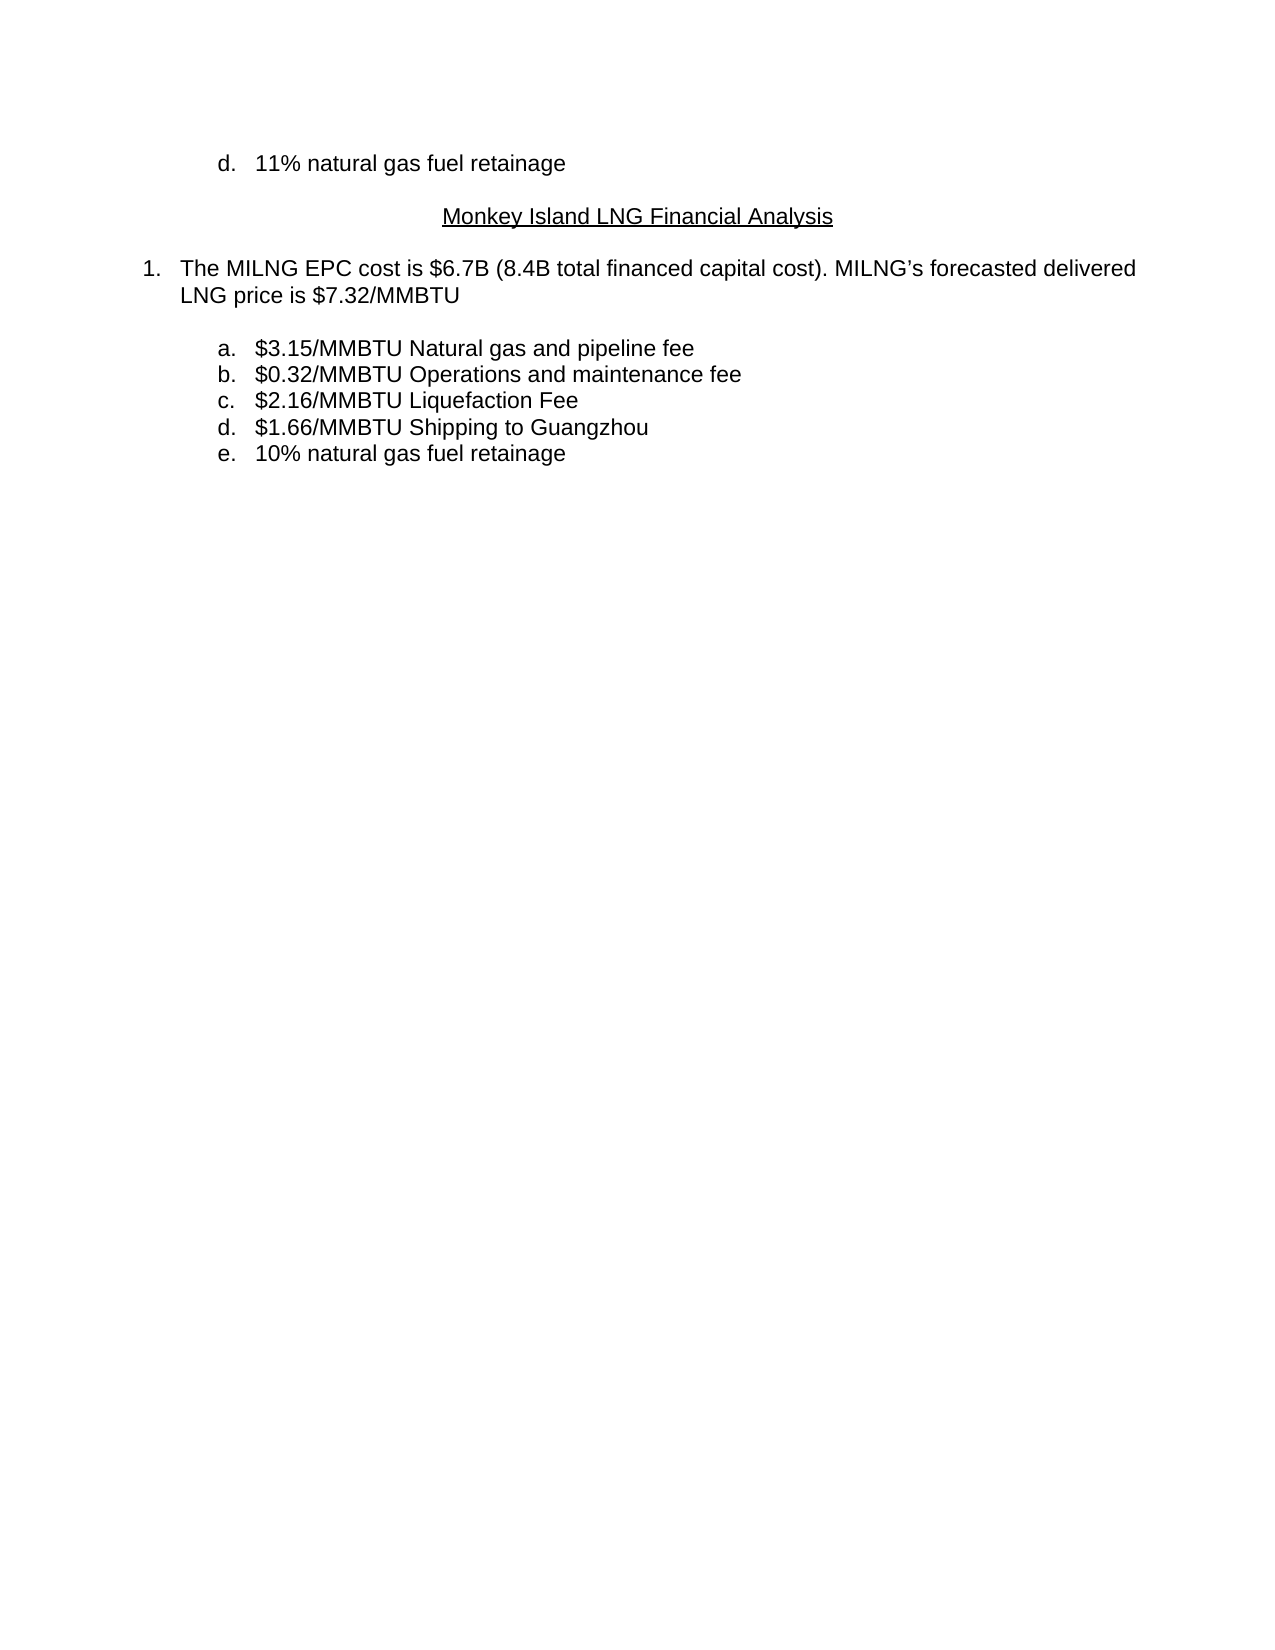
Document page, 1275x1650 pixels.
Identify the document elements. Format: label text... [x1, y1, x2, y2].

list $1.66/MMBTU Shipping to Guangzhou [217, 413, 1170, 440]
text Monkey Island LNG Financial Analysis [105, 203, 1170, 229]
list $3.15/MMBTU Natural gas and pipeline fee [217, 334, 1170, 361]
list $0.32/MMBTU Operations and maintenance fee [217, 361, 1170, 387]
list 10% natural gas fuel retainage [217, 440, 1170, 466]
list $2.16/MMBTU Liquefaction Fee [217, 387, 1170, 413]
list The MILNG EPC cost is $6.7B (8.4B total financed capital cost). MILNG’s forecasted delivered LNG price is $7.32/MMBTU [142, 255, 1170, 308]
list 11% natural gas fuel retainage [217, 150, 1170, 176]
